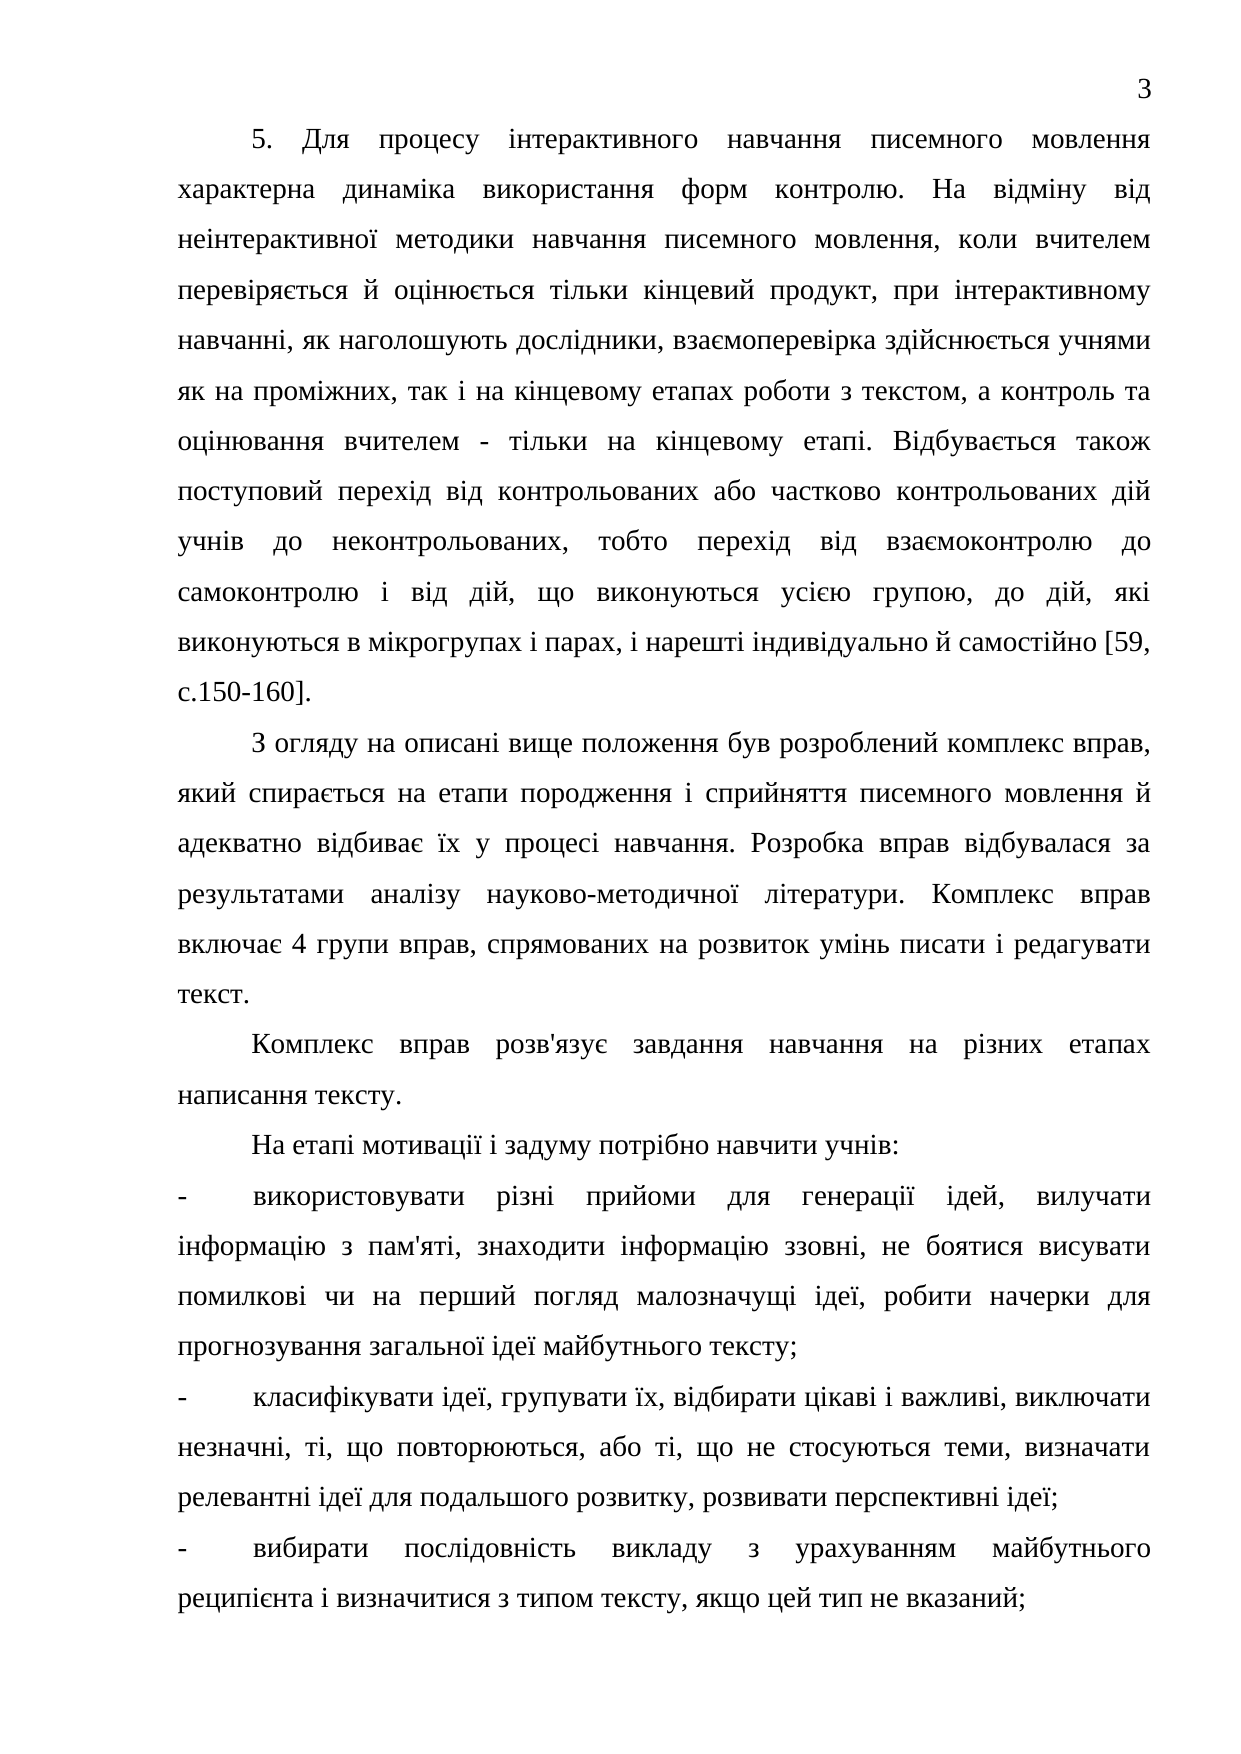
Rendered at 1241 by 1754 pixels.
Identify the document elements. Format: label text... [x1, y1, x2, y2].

text Комплекс вправ розв'язує завдання навчання на різних етапах написання тексту. [177, 1027, 1152, 1111]
text 5. Для процесу інтерактивного навчання писемного мовлення характерна динаміка використання форм контролю. На відміну від неінтерактивної методики навчання писемного мовлення, коли вчителем перевіряється й оцінюється тільки кінцевий продукт, при інтерактивному навчанні, як наголошують дослідники, взаємоперевірка здійснюється учнями як на проміжних, так і на кінцевому етапах роботи з текстом, а контроль та оцінювання вчителем - тільки на кінцевому етапі. Відбувається також поступовий перехід від контрольованих або частково контрольованих дій учнів до неконтрольованих, тобто перехід від взаємоконтролю до самоконтролю і від дій, що виконуються усією групою, до дій, які виконуються в мікрогрупах і парах, і нарешті індивідуально й самостійно [59, с.150-160]. [177, 121, 1152, 708]
list використовувати різні прийоми для генерації ідей, вилучати інформацію з пам'яті, знаходити інформацію ззовні, не боятися висувати помилкові чи на перший погляд малозначущі ідеї, робити начерки для прогнозування загальної ідеї майбутнього тексту; [177, 1178, 1152, 1362]
text З огляду на описані вище положення був розроблений комплекс вправ, який спирається на етапи породження і сприйняття писемного мовлення й адекватно відбиває їх у процесі навчання. Розробка вправ відбувалася за результатами аналізу науково-методичної літератури. Комплекс вправ включає 4 групи вправ, спрямованих на розвиток умінь писати і редагувати текст. [177, 725, 1152, 1010]
text На етапі мотивації і задуму потрібно навчити учнів: [177, 1127, 1152, 1161]
list класифікувати ідеї, групувати їх, відбирати цікаві і важливі, виключати незначні, ті, що повторюються, або ті, що не стосуються теми, визначати релевантні ідеї для подальшого розвитку, розвивати перспективні ідеї; [177, 1379, 1152, 1513]
list вибирати послідовність викладу з урахуванням майбутнього реципієнта і визначитися з типом тексту, якщо цей тип не вказаний; [177, 1530, 1152, 1614]
